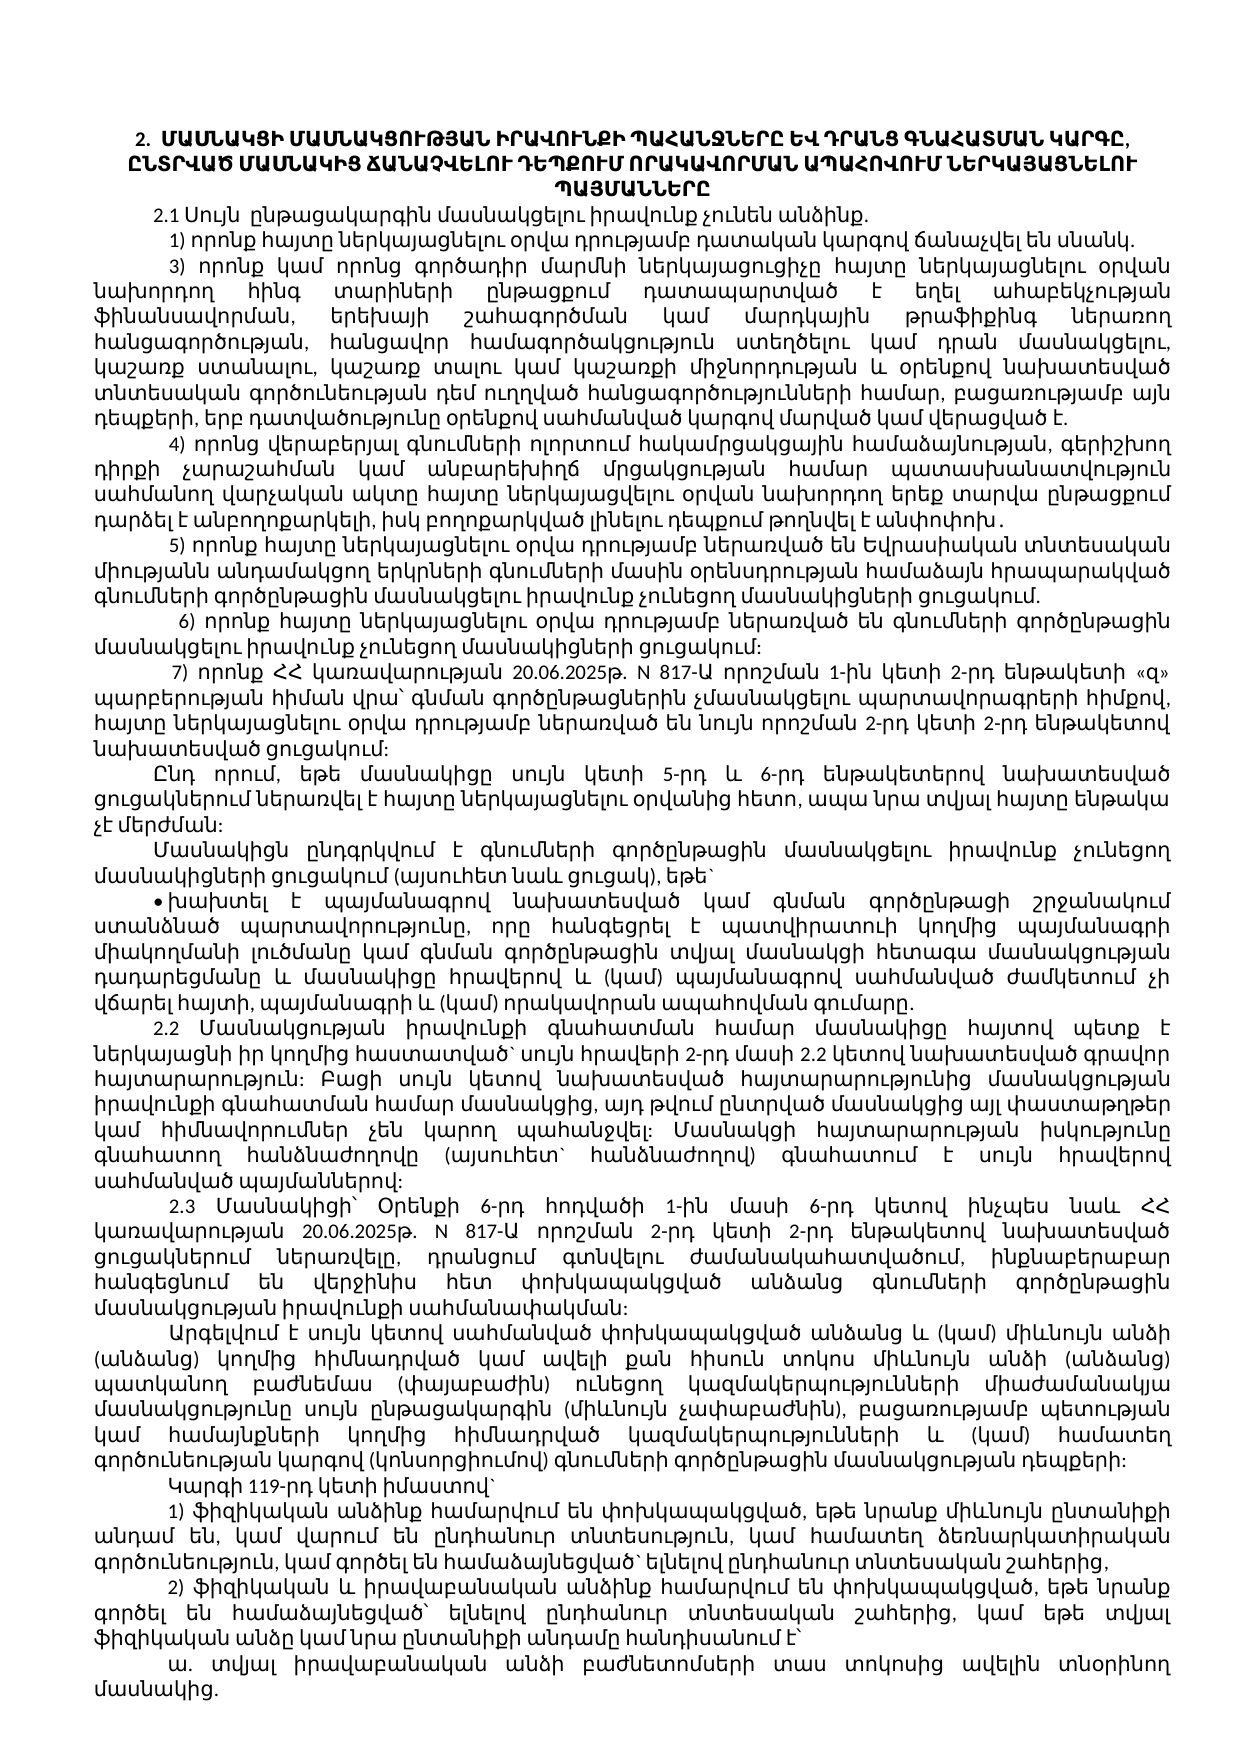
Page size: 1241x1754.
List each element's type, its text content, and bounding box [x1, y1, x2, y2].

text 3) որոնք կամ որոնց գործադիր մարմնի ներկայացուցիչը հայտը ներկայացնելու օրվան նախորդող հինգ տարիների ընթացքում դատապարտված է եղել ահաբեկչության ֆինանսավորման, երեխայի շահագործման կամ մարդկային թրաֆիքինգ ներառող հանցագործության, հանցավոր համագործակցություն ստեղծելու կամ դրան մասնակցելու, կաշառք ստանալու, կաշառք տալու կամ կաշառքի միջնորդության և օրենքով նախատեսված տնտեսական գործունեության դեմ ուղղված հանցագործությունների համար, բացառությամբ այն դեպքերի, երբ դատվածությունը օրենքով սահմանված կարգով մարված կամ վերացված է. [94, 253, 1171, 431]
text 2) ֆիզիկական և իրավաբանական անձինք համարվում են փոխկապակցված, եթե նրանք գործել են համաձայնեցված՝ ելնելով ընդհանուր տնտեսական շահերից, կամ եթե տվյալ ֆիզիկական անձը կամ նրա ընտանիքի անդամը հանդիսանում է՝ [94, 1574, 1171, 1651]
text 6) որոնք հայտը ներկայացնելու օրվա դրությամբ ներառված են գնումների գործընթացին մասնակցելու իրավունք չունեցող մասնակիցների ցուցակում: [94, 609, 1171, 659]
text 2. ՄԱՍՆԱԿՑԻ ՄԱՍՆԱԿՑՈՒԹՅԱՆ ԻՐԱՎՈՒՆՔԻ ՊԱՀԱՆՋՆԵՐԸ ԵՎ ԴՐԱՆՑ ԳՆԱՀԱՏՄԱՆ ԿԱՐԳԸ, ԸՆՏՐՎԱԾ ՄԱՍՆԱԿԻՑ ՃԱՆԱՉՎԵԼՈՒ ԴԵՊՔՈՒՄ ՈՐԱԿԱՎՈՐՄԱՆ ԱՊԱՀՈՎՈՒՄ ՆԵՐԿԱՅԱՑՆԵԼՈՒ ՊԱՅՄԱՆՆԵՐԸ [94, 126, 1171, 202]
text 7) որոնք ՀՀ կառավարության 20.06.2025թ. N 817-Ա որոշման 1-ին կետի 2-րդ ենթակետի «զ» պարբերության հիման վրա՝ գնման գործընթացներին չմասնակցելու պարտավորագրերի հիմքով, հայտը ներկայացնելու օրվա դրությամբ ներառված են նույն որոշման 2-րդ կետի 2-րդ ենթակետով նախատեսված ցուցակում: [94, 659, 1171, 761]
text ա. տվյալ իրավաբանական անձի բաժնետոմսերի տաս տոկոսից ավելին տնօրինող մասնակից. [94, 1651, 1171, 1702]
text 1) ֆիզիկական անձինք համարվում են փոխկապակցված, եթե նրանք միևնույն ընտանիքի անդամ են, կամ վարում են ընդհանուր տնտեսություն, կամ համատեղ ձեռնարկատիրական գործունեություն, կամ գործել են համաձայնեցված` ելնելով ընդհանուր տնտեսական շահերից, [94, 1498, 1171, 1574]
text • խախտել է պայմանագրով նախատեսված կամ գնման գործընթացի շրջանակում ստանձնած պարտավորությունը, որը հանգեցրել է պատվիրատուի կողմից պայմանագրի միակողմանի լուծմանը կամ գնման գործընթացին տվյալ մասնակցի հետագա մասնակցության դադարեցմանը և մասնակիցը հրավերով և (կամ) պայմանագրով սահմանված ժամկետում չի վճարել հայտի, պայմանագրի և (կամ) որակավորան ապահովման գումարը. [94, 888, 1171, 1015]
text 4) որոնց վերաբերյալ գնումների ոլորտում հակամրցակցային համաձայնության, գերիշխող դիրքի չարաշահման կամ անբարեխիղճ մրցակցության համար պատասխանատվություն սահմանող վարչական ակտը հայտը ներկայացվելու օրվան նախորդող երեք տարվա ընթացքում դարձել է անբողոքարկելի, իսկ բողոքարկված լինելու դեպքում թողնվել է անփոփոխ․ [94, 431, 1171, 532]
text 2.1 Սույն ընթացակարգին մասնակցելու իրավունք չունեն անձինք. [94, 202, 1171, 227]
text Ընդ որում, եթե մասնակիցը սույն կետի 5-րդ և 6-րդ ենթակետերով նախատեսված ցուցակներում ներառվել է հայտը ներկայացնելու օրվանից հետո, ապա նրա տվյալ հայտը ենթակա չէ մերժման: [94, 761, 1171, 837]
text 5) որոնք հայտը ներկայացնելու օրվա դրությամբ ներառված են Եվրասիական տնտեսական միությանն անդամակցող երկրների գնումների մասին օրենսդրության համաձայն հրապարակված գնումների գործընթացին մասնակցելու իրավունք չունեցող մասնակիցների ցուցակում. [94, 532, 1171, 609]
text 2.3 Մասնակիցի՝ Օրենքի 6-րդ հոդվածի 1-ին մասի 6-րդ կետով ինչպես նաև ՀՀ կառավարության 20.06.2025թ. N 817-Ա որոշման 2-րդ կետի 2-րդ ենթակետով նախատեսված ցուցակներում ներառվելը, դրանցում գտնվելու ժամանակահատվածում, ինքնաբերաբար հանգեցնում են վերջինիս հետ փոխկապակցված անձանց գնումների գործընթացին մասնակցության իրավունքի սահմանափակման: [94, 1193, 1171, 1320]
text 2.2 Մասնակցության իրավունքի գնահատման համար մասնակիցը հայտով պետք է ներկայացնի իր կողմից հաստատված` սույն հրավերի 2-րդ մասի 2.2 կետով նախատեսված գրավոր հայտարարություն: Բացի սույն կետով նախատեսված հայտարարությունից մասնակցության իրավունքի գնահատման համար մասնակցից, այդ թվում ընտրված մասնակցից այլ փաստաթղթեր կամ հիմնավորումներ չեն կարող պահանջվել: Մասնակցի հայտարարության իսկությունը գնահատող հանձնաժողովը (այսուհետ` հանձնաժողով) գնահատում է սույն հրավերով սահմանված պայմաններով: [94, 1015, 1171, 1193]
text Կարգի 119-րդ կետի իմաստով` [94, 1473, 1171, 1498]
text Արգելվում է սույն կետով սահմանված փոխկապակցված անձանց և (կամ) միևնույն անձի (անձանց) կողմից հիմնադրված կամ ավելի քան հիսուն տոկոս միևնույն անձի (անձանց) պատկանող բաժնեմաս (փայաբաժին) ունեցող կազմակերպությունների միաժամանակյա մասնակցությունը սույն ընթացակարգին (միևնույն չափաբաժնին), բացառությամբ պետության կամ համայնքների կողմից հիմնադրված կազմակերպությունների և (կամ) համատեղ գործունեության կարգով (կոնսորցիումով) գնումների գործընթացին մասնակցության դեպքերի: [94, 1320, 1171, 1473]
text Մասնակիցն ընդգրկվում է գնումների գործընթացին մասնակցելու իրավունք չունեցող մասնակիցների ցուցակում (այսուհետ նաև ցուցակ), եթե` [94, 837, 1171, 888]
text 1) որոնք հայտը ներկայացնելու օրվա դրությամբ դատական կարգով ճանաչվել են սնանկ. [94, 227, 1171, 253]
